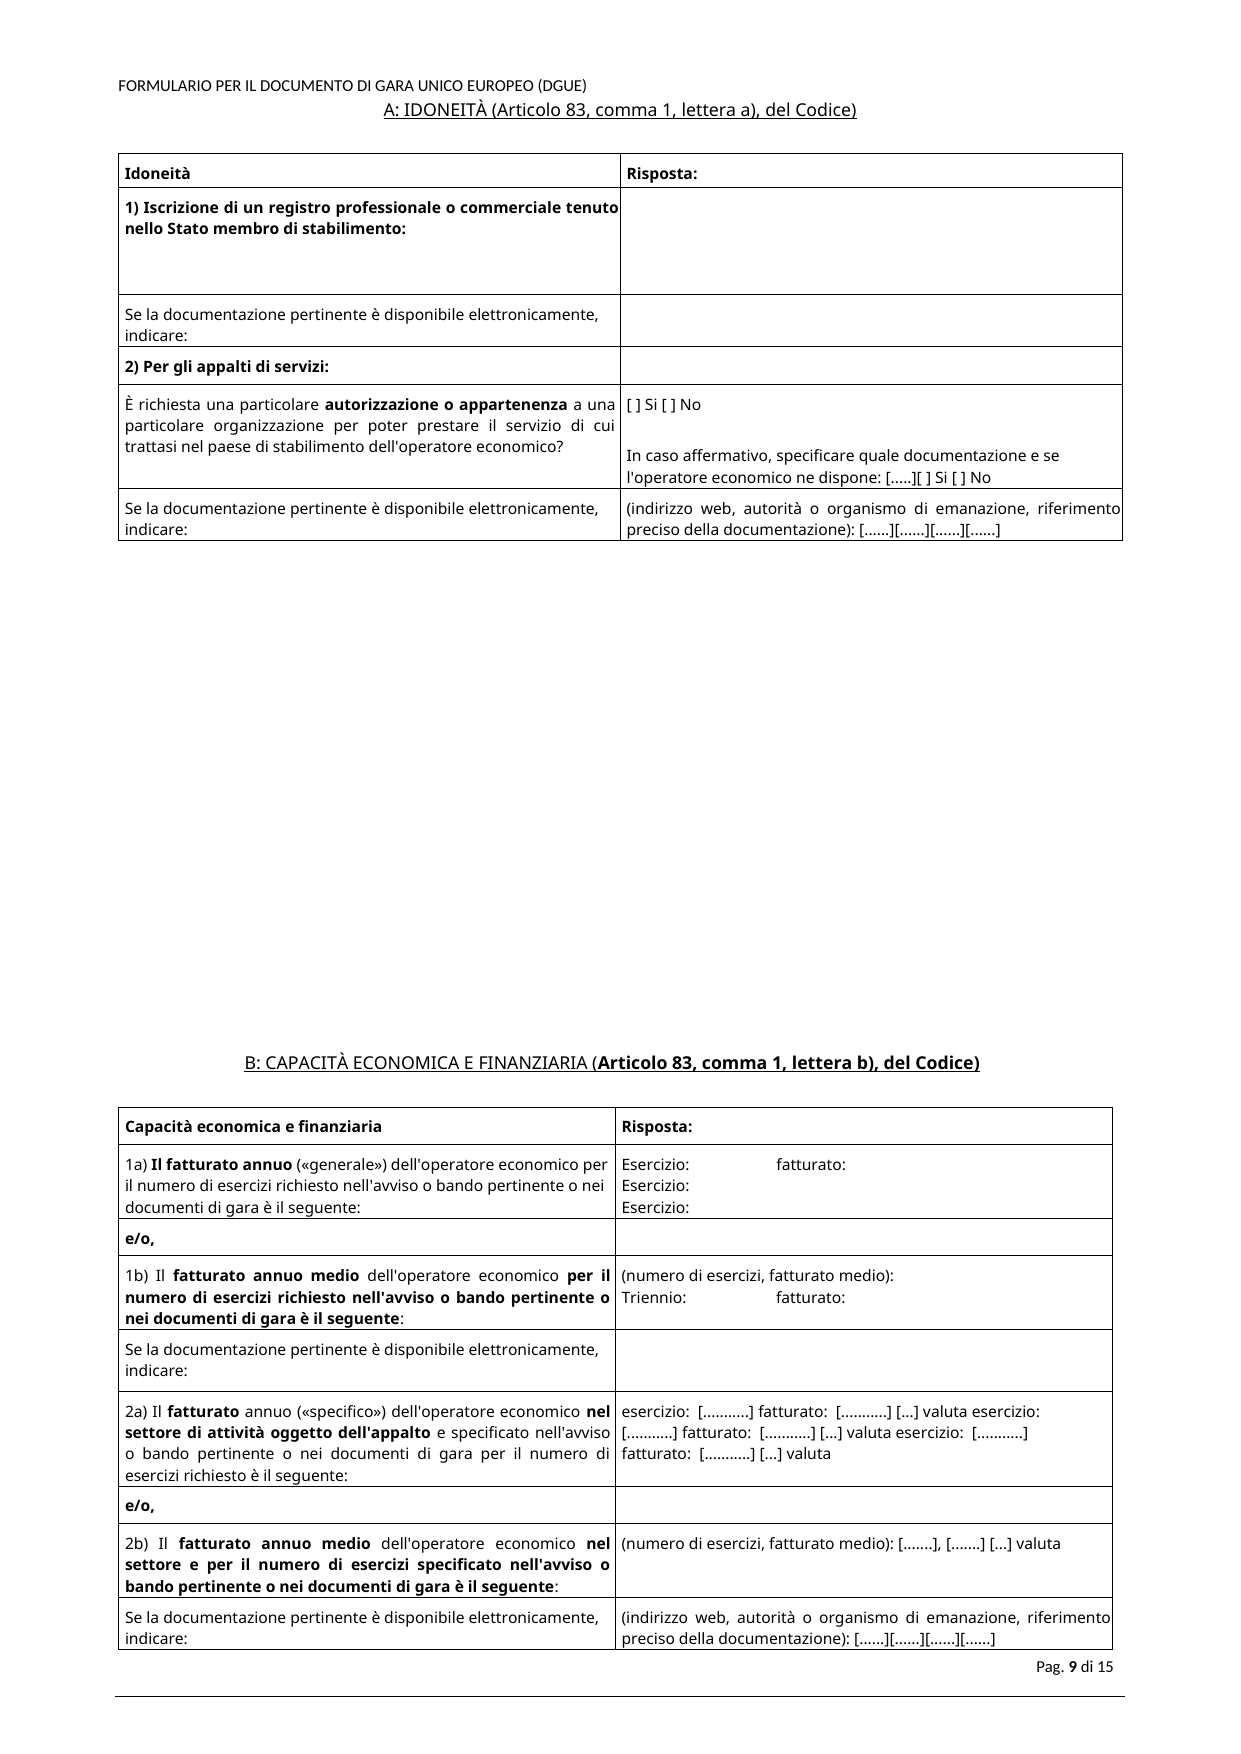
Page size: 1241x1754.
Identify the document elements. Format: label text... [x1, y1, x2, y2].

table_cell [ ] Si [ ] No In caso affermativo, specificare quale documentazione e se l'operatore economico ne dispone: [.....][ ] Si [ ] No [621, 385, 1122, 488]
table_header Risposta: [616, 1108, 776, 1144]
table_cell [621, 188, 1122, 294]
subtitle A: IDONEITÀ (Articolo 83, comma 1, lettera a), del Codice) [122, 97, 1117, 122]
table_cell (numero di esercizi, fatturato medio): Triennio: fatturato: [616, 1256, 1112, 1329]
table_cell [776, 1219, 1112, 1255]
table_cell [616, 1330, 1112, 1391]
table_header Idoneità [119, 154, 620, 187]
table_cell e/o, [119, 1219, 615, 1255]
table_header [776, 1108, 1112, 1144]
table_cell fatturato: [776, 1145, 1112, 1218]
table_header Risposta: [621, 154, 1122, 187]
table_cell (indirizzo web, autorità o organismo di emanazione, riferimento preciso della documentazione): [......][......][......][......] [616, 1598, 1112, 1649]
table_cell [621, 295, 1122, 346]
table_cell Se la documentazione pertinente è disponibile elettronicamente, indicare: [119, 489, 620, 540]
table_header Capacità economica e finanziaria [119, 1108, 615, 1144]
table_cell 1) Iscrizione di un registro professionale o commerciale tenuto nello Stato membro di stabilimento: [119, 188, 620, 294]
table_cell (indirizzo web, autorità o organismo di emanazione, riferimento preciso della documentazione): [......][......][......][......] [621, 489, 1122, 540]
table_cell 2) Per gli appalti di servizi: [119, 347, 620, 384]
table_cell Se la documentazione pertinente è disponibile elettronicamente, indicare: [119, 1330, 615, 1391]
table_cell 1a) Il fatturato annuo («generale») dell'operatore economico per il numero di esercizi richiesto nell'avviso o bando pertinente o nei documenti di gara è il seguente: [119, 1145, 615, 1218]
table_cell 2b) Il fatturato annuo medio dell'operatore economico nel settore e per il numero di esercizi specificato nell'avviso o bando pertinente o nei documenti di gara è il seguente: [119, 1524, 615, 1597]
table_cell e/o, [119, 1487, 615, 1523]
table_cell [616, 1487, 1112, 1523]
text B: CAPACITÀ ECONOMICA E FINANZIARIA (Articolo 83, comma 1, lettera b), del Codice) [244, 1050, 1118, 1074]
table_cell (numero di esercizi, fatturato medio): [.......], [.......] [...] valuta [616, 1524, 1112, 1597]
table_cell [616, 1219, 776, 1255]
table_cell 1b) Il fatturato annuo medio dell'operatore economico per il numero di esercizi richiesto nell'avviso o bando pertinente o nei documenti di gara è il seguente: [119, 1256, 615, 1329]
table_cell [621, 347, 1122, 384]
table_cell È richiesta una particolare autorizzazione o appartenenza a una particolare organizzazione per poter prestare il servizio di cui trattasi nel paese di stabilimento dell'operatore economico? [119, 385, 620, 488]
table_cell Esercizio: Esercizio: Esercizio: [616, 1145, 776, 1218]
table_cell Se la documentazione pertinente è disponibile elettronicamente, indicare: [119, 1598, 615, 1649]
table_cell Se la documentazione pertinente è disponibile elettronicamente, indicare: [119, 295, 620, 346]
table_cell 2a) Il fatturato annuo («specifico») dell'operatore economico nel settore di attività oggetto dell'appalto e specificato nell'avviso o bando pertinente o nei documenti di gara per il numero di esercizi richiesto è il seguente: [119, 1392, 615, 1486]
table_cell esercizio: [...........] fatturato: [...........] [...] valuta esercizio: [...........] fatturato: [...........] [...] valuta esercizio: [...........] fatturato: [...........] [...] valuta [616, 1392, 1112, 1486]
